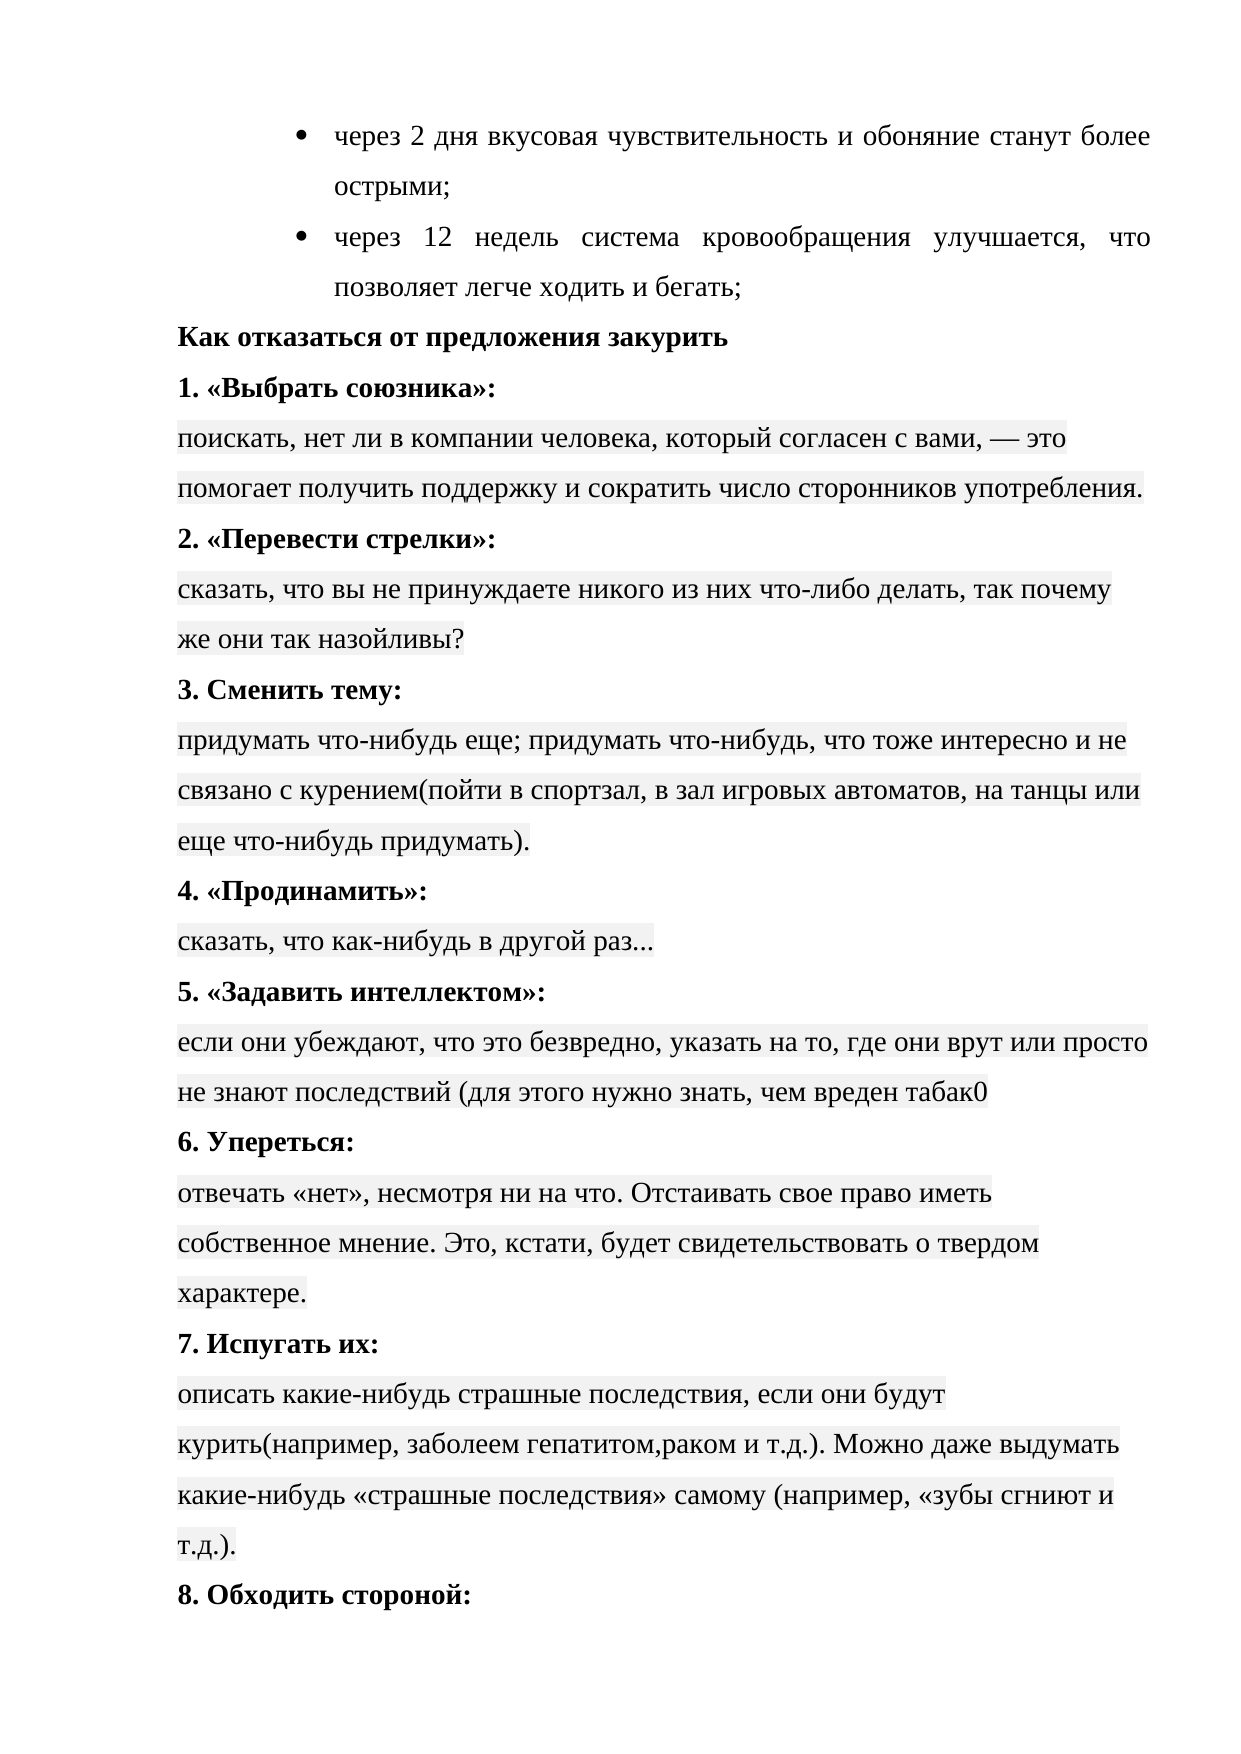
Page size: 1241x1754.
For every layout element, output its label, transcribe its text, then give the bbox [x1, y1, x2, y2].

list через 2 дня вкусовая чувствительность и обоняние станут более острыми; [296, 118, 1152, 202]
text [177, 319, 1152, 1611]
list через 12 недель система кровообращения улучшается, что позволяет легче ходить и бегать; [296, 219, 1152, 303]
